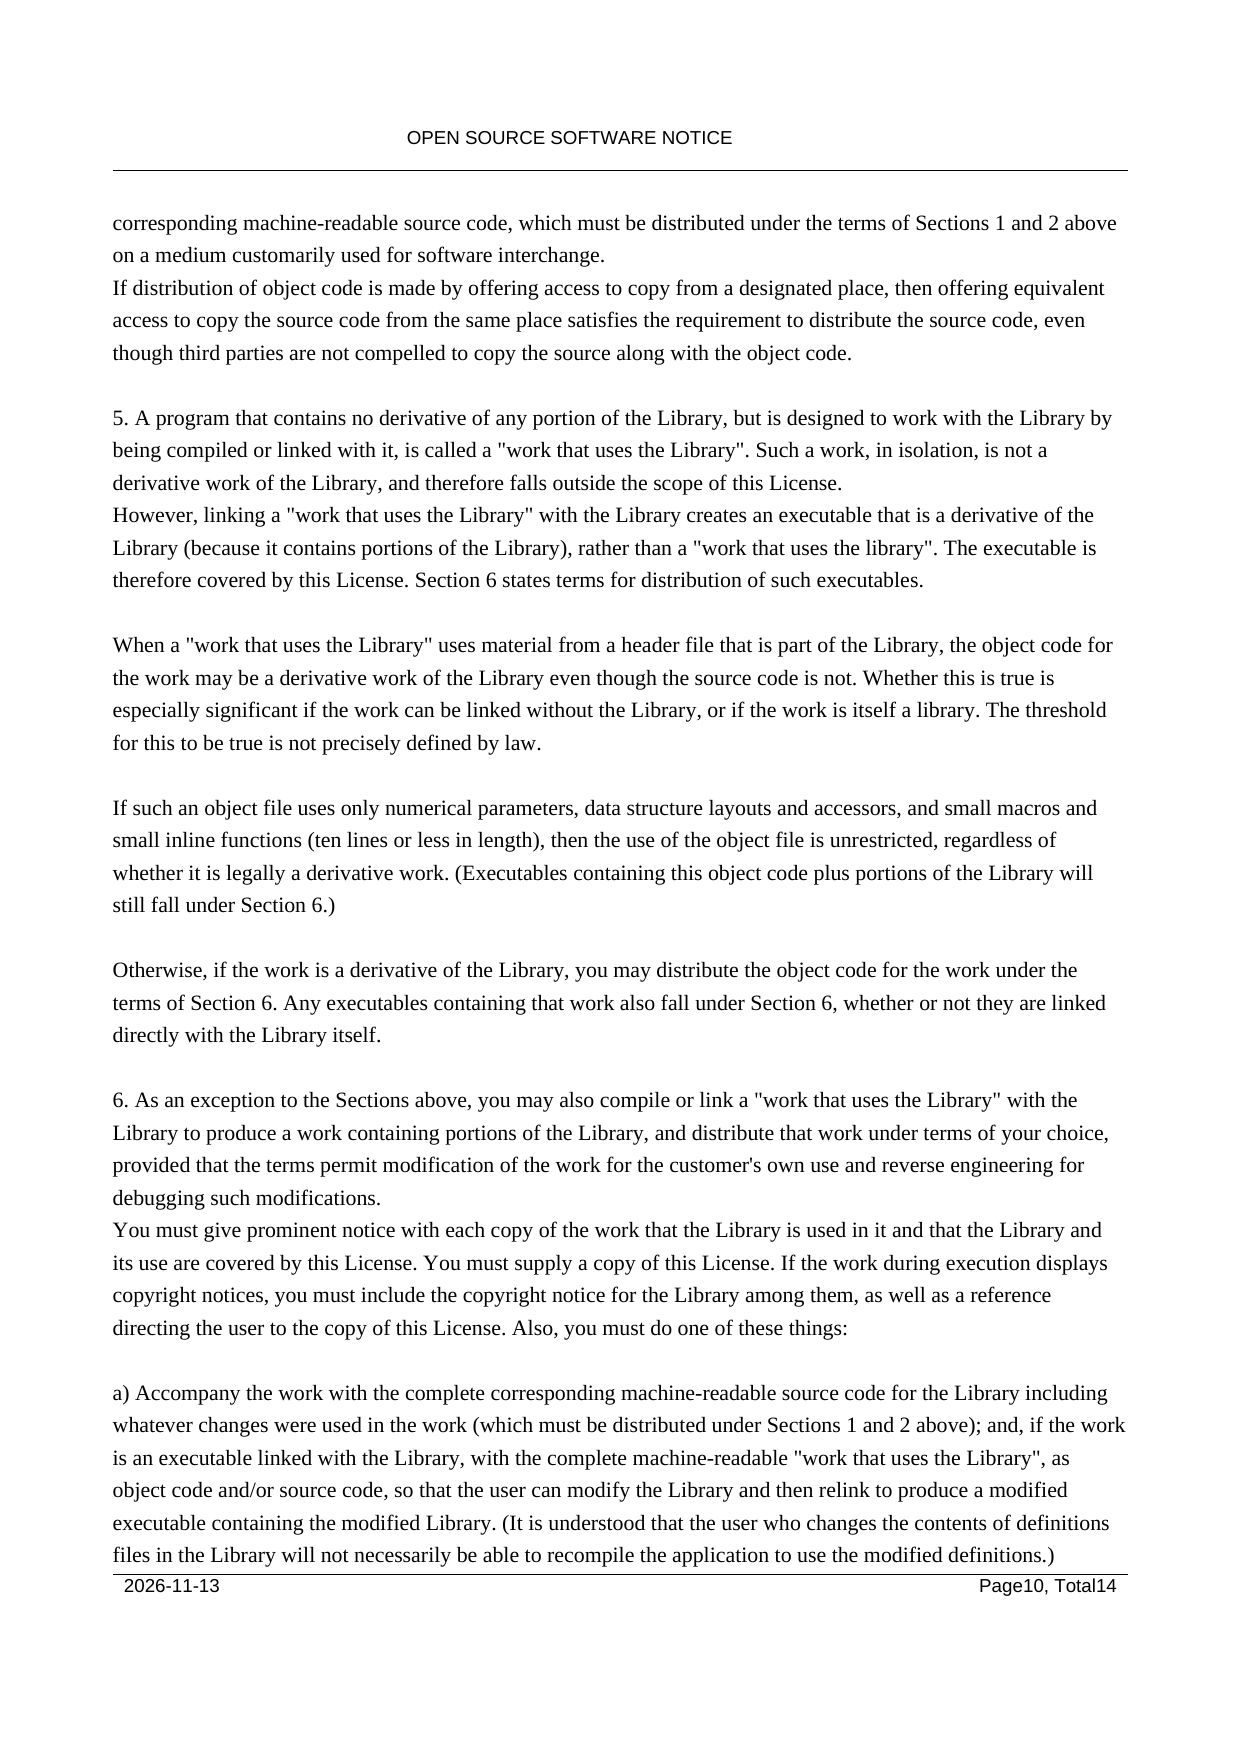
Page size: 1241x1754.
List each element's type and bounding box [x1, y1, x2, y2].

text [112, 206, 1128, 1571]
